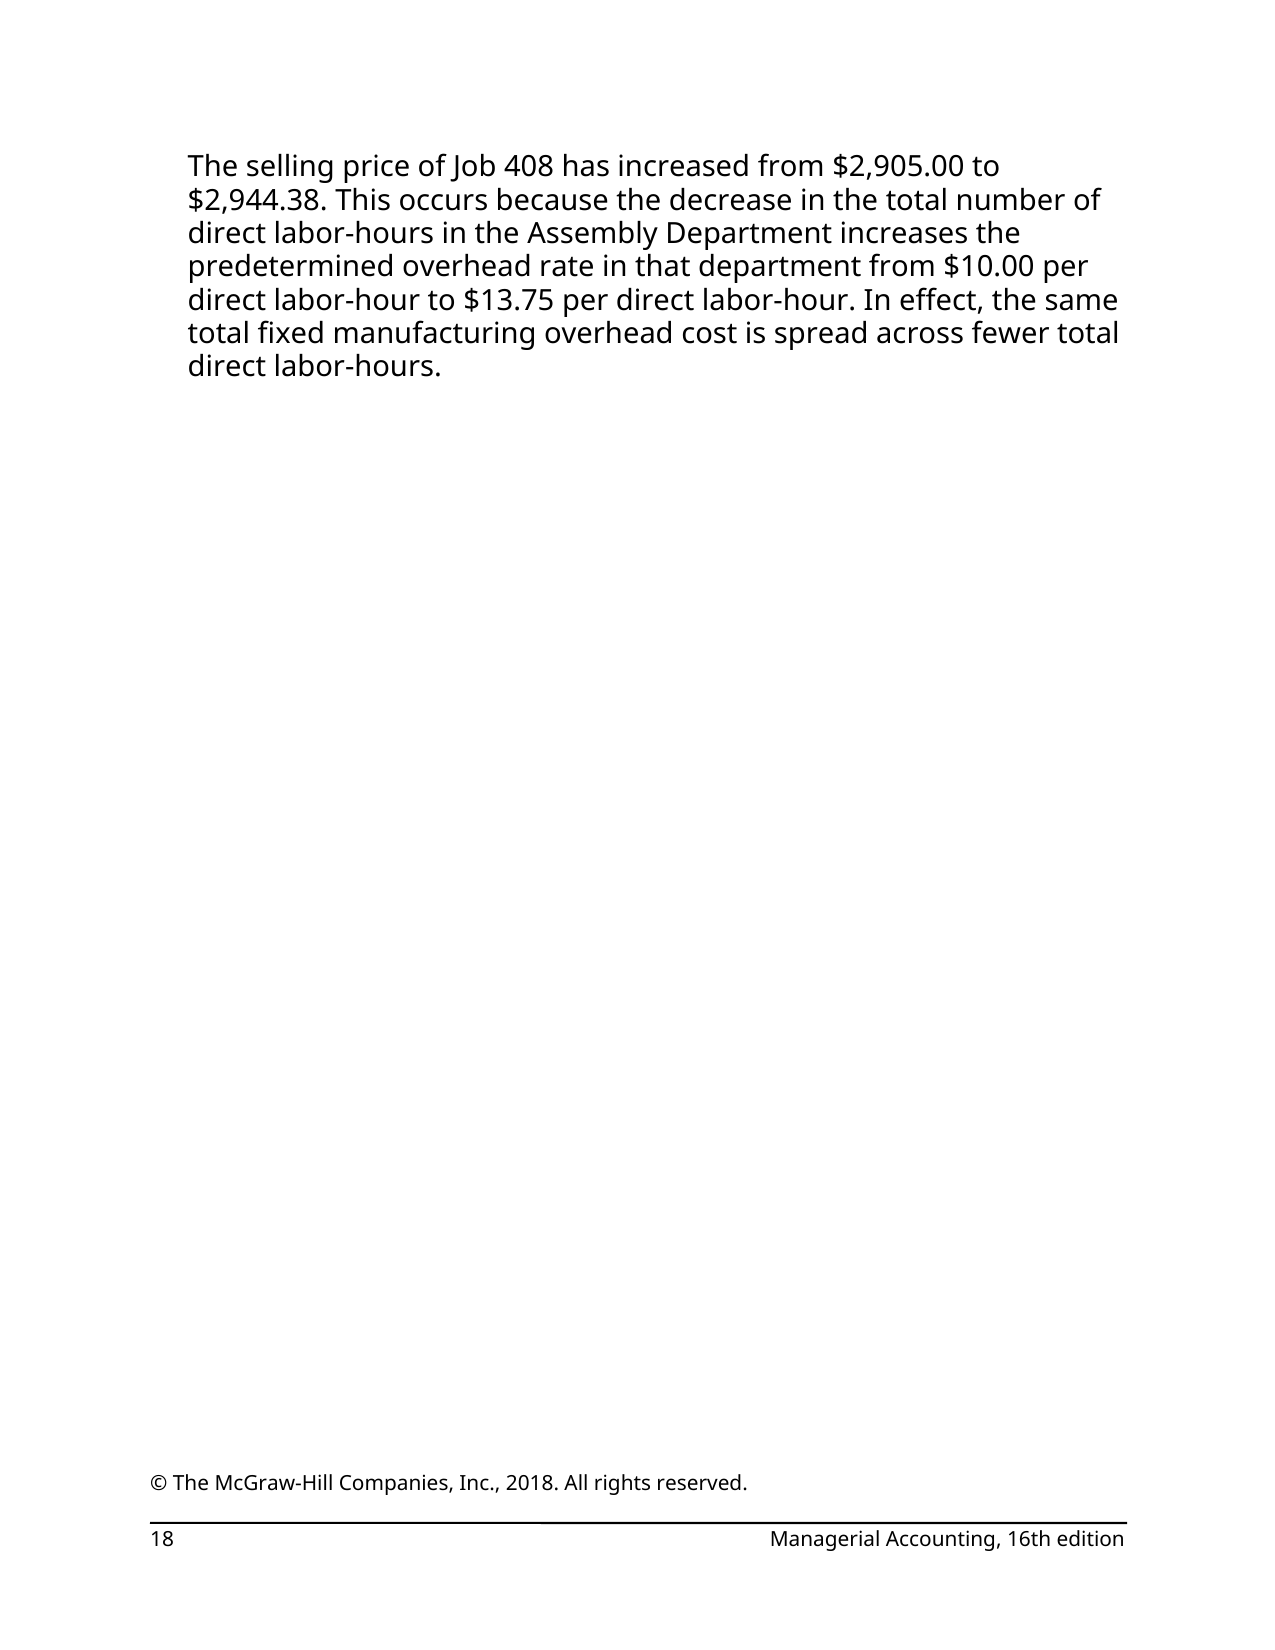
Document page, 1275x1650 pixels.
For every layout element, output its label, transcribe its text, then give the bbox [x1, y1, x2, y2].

text The selling price of Job 408 has increased from $2,905.00 to $2,944.38. This occurs because the decrease in the total number of direct labor-hours in the Assembly Department increases the predetermined overhead rate in that department from $10.00 per direct labor-hour to $13.75 per direct labor-hour. In effect, the same total fixed manufacturing overhead cost is spread across fewer total direct labor-hours. [150, 150, 1125, 383]
